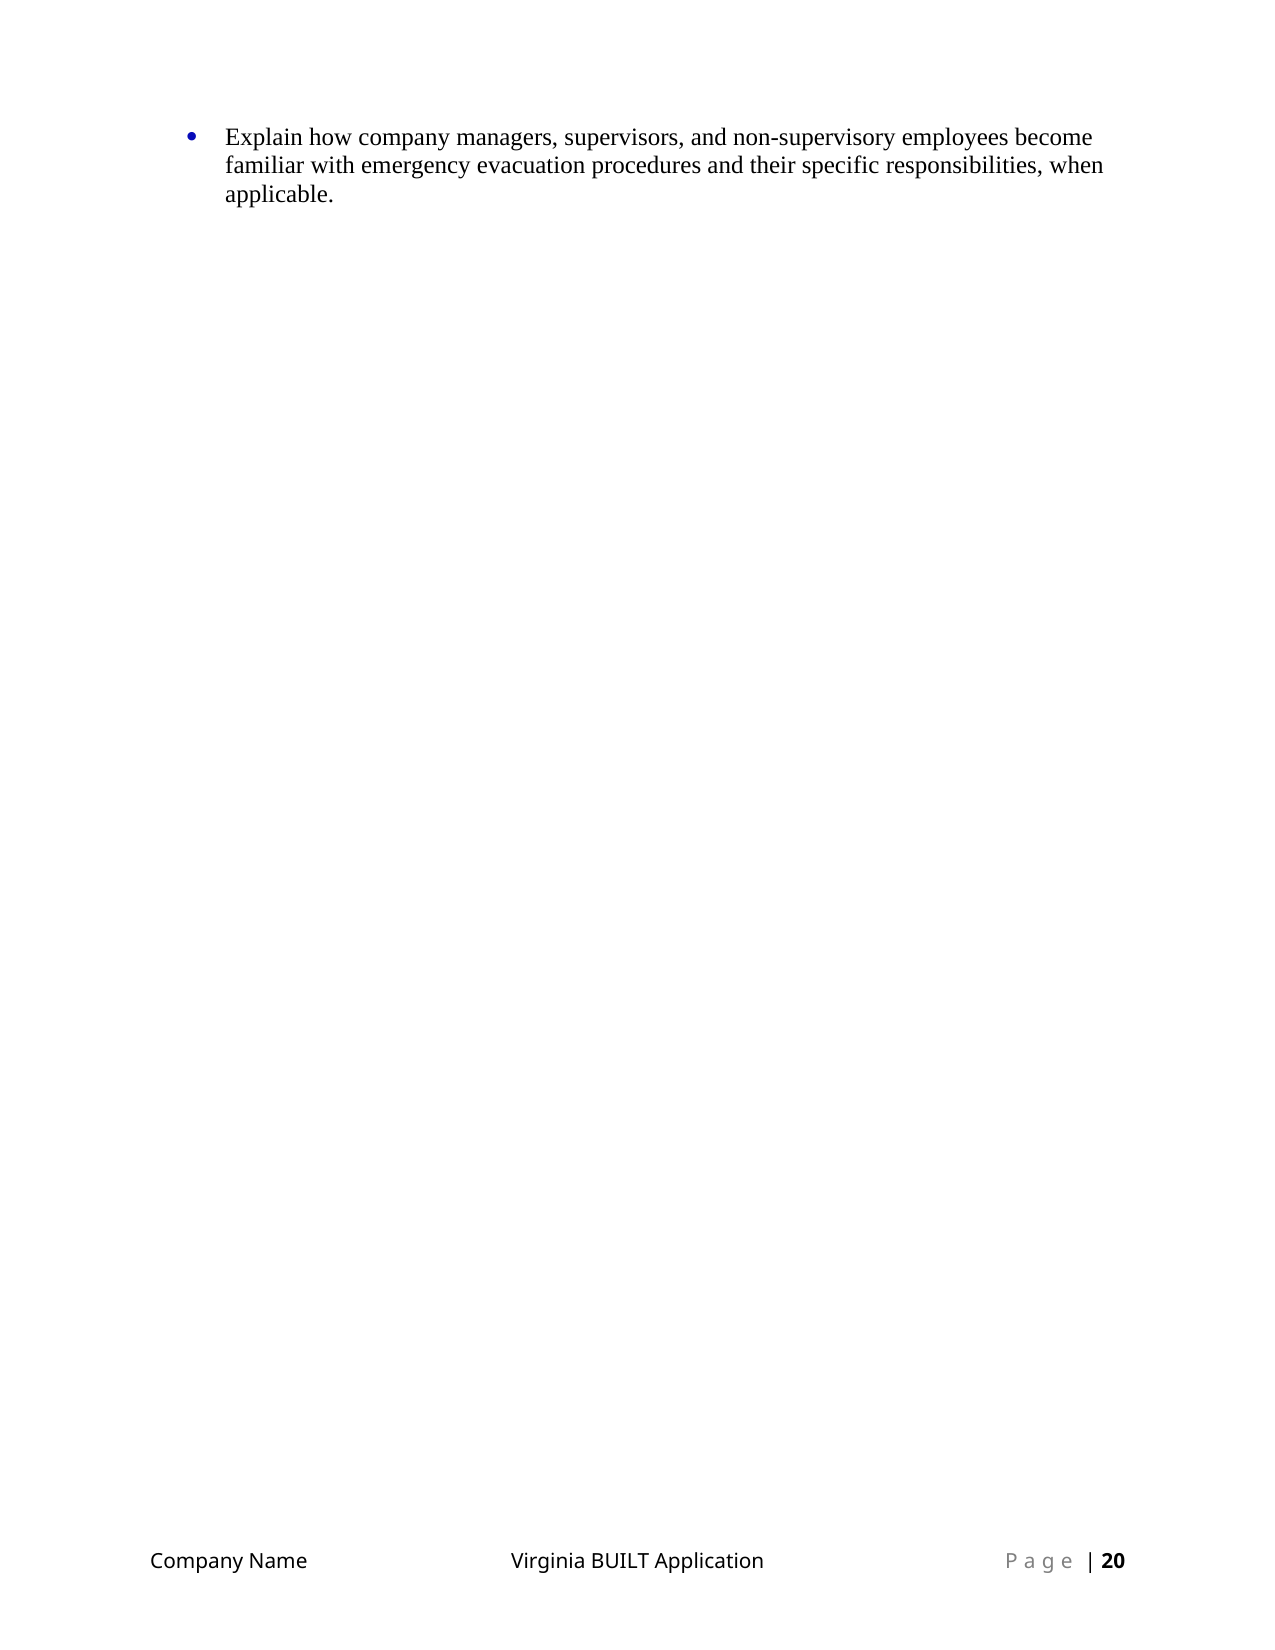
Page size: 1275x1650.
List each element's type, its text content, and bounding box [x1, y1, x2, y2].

list Explain how company managers, supervisors, and non-supervisory employees become familiar with emergency evacuation procedures and their specific responsibilities, when applicable. [187, 122, 1125, 208]
